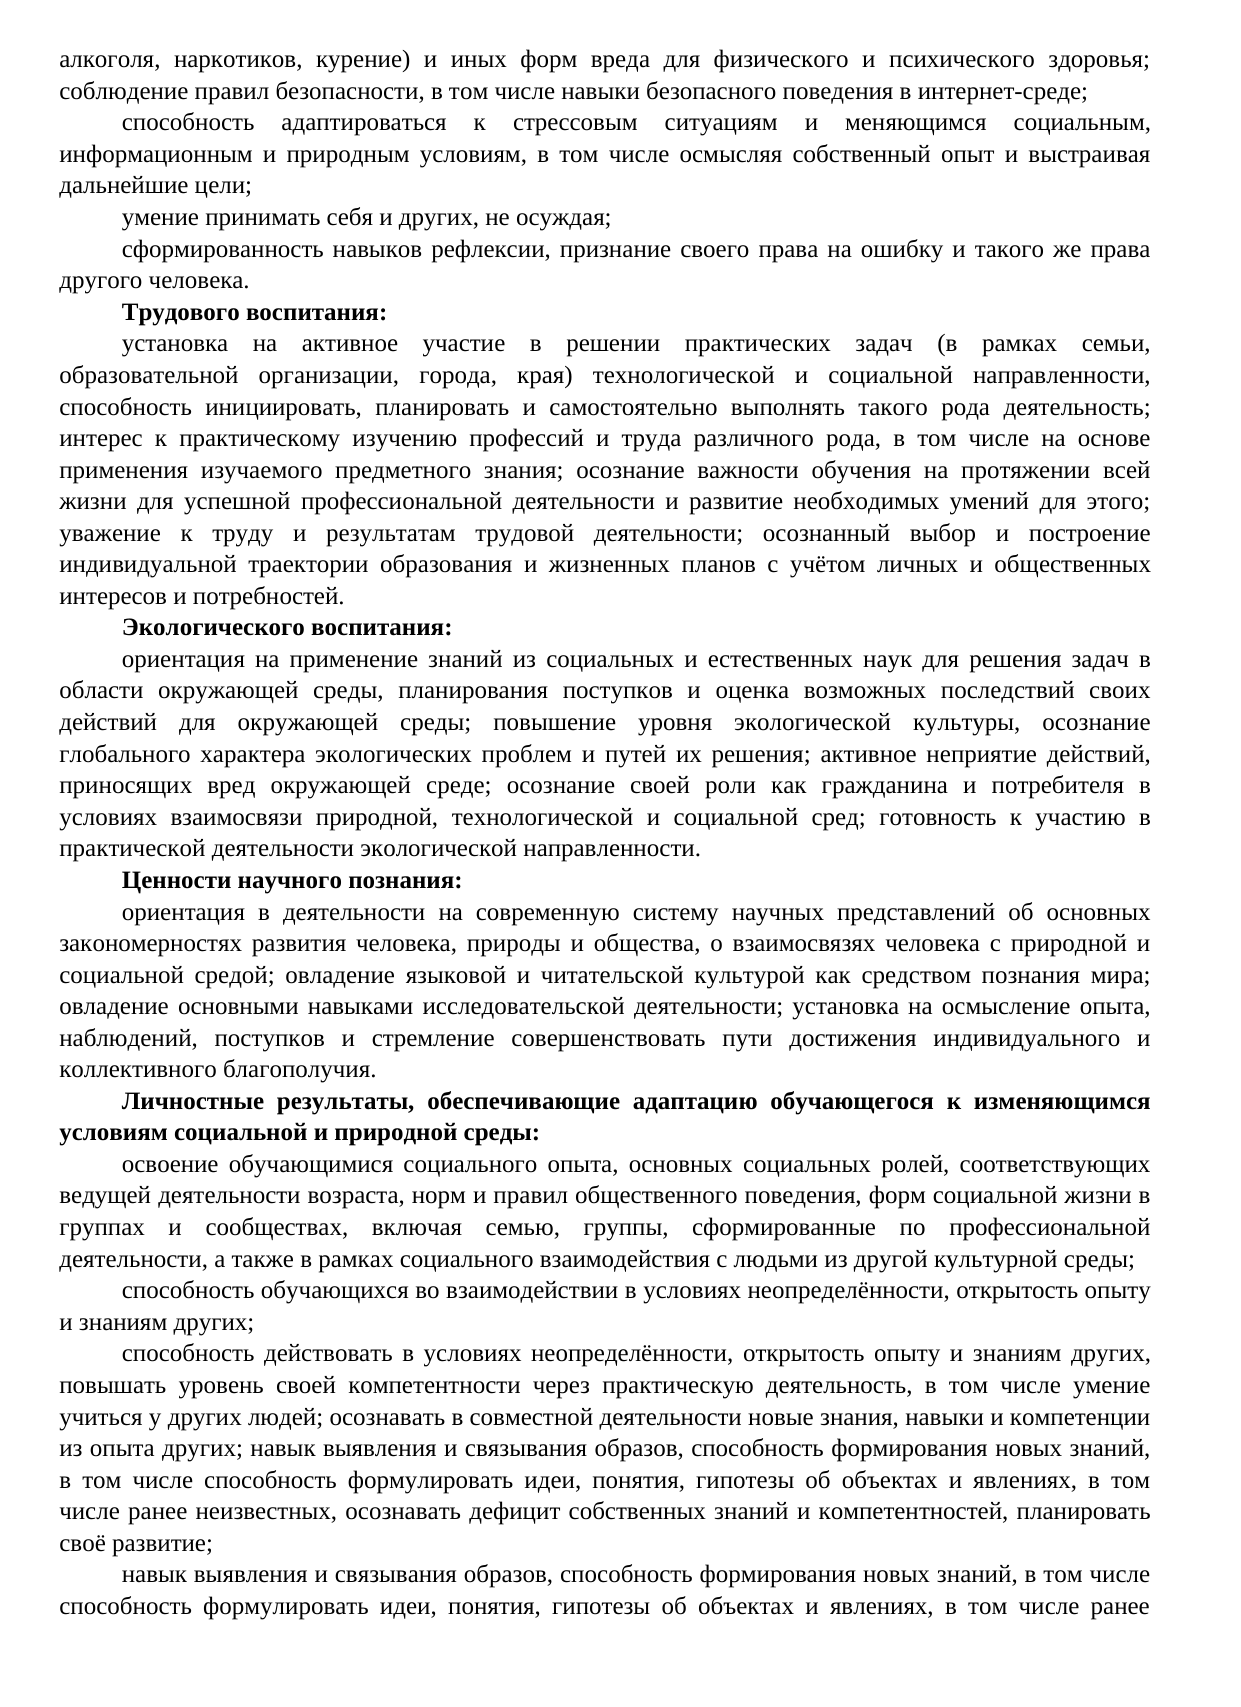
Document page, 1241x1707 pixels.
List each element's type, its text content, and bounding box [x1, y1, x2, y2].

text ориентация на применение знаний из социальных и естественных наук для решения задач в области окружающей среды, планирования поступков и оценка возможных последствий своих действий для окружающей среды; повышение уровня экологической культуры, осознание глобального характера экологических проблем и путей их решения; активное неприятие действий, приносящих вред окружающей среде; осознание своей роли как гражданина и потребителя в условиях взаимосвязи природной, технологической и социальной сред; готовность к участию в практической деятельности экологической направленности. [59, 644, 1152, 862]
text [59, 44, 1152, 105]
text способность действовать в условиях неопределённости, открытость опыту и знаниям других, повышать уровень своей компетентности через практическую деятельность, в том числе умение учиться у других людей; осознавать в совместной деятельности новые знания, навыки и компетенции из опыта других; навык выявления и связывания образов, способность формирования новых знаний, в том числе способность формулировать идеи, понятия, гипотезы об объектах и явлениях, в том числе ранее неизвестных, осознавать дефицит собственных знаний и компетентностей, планировать своё развитие; [59, 1338, 1152, 1557]
text Трудового воспитания: [59, 297, 1152, 326]
text способность адаптироваться к стрессовым ситуациям и меняющимся социальным, информационным и природным условиям, в том числе осмысляя собственный опыт и выстраивая дальнейшие цели; [59, 107, 1152, 199]
text освоение обучающимися социального опыта, основных социальных ролей, соответствующих ведущей деятельности возраста, норм и правил общественного поведения, форм социальной жизни в группах и сообществах, включая семью, группы, сформированные по профессиональной деятельности, а также в рамках социального взаимодействия с людьми из другой культурной среды; [59, 1149, 1152, 1272]
text установка на активное участие в решении практических задач (в рамках семьи, образовательной организации, города, края) технологической и социальной направленности, способность инициировать, планировать и самостоятельно выполнять такого рода деятельность; интерес к практическому изучению профессий и труда различного рода, в том числе на основе применения изучаемого предметного знания; осознание важности обучения на протяжении всей жизни для успешной профессиональной деятельности и развитие необходимых умений для этого; уважение к труду и результатам трудовой деятельности; осознанный выбор и построение индивидуальной траектории образования и жизненных планов с учётом личных и общественных интересов и потребностей. [59, 328, 1152, 610]
text Личностные результаты, обеспечивающие адаптацию обучающегося к изменяющимся условиям социальной и природной среды: [59, 1086, 1152, 1146]
text Экологического воспитания: [59, 612, 1152, 641]
text способность обучающихся во взаимодействии в условиях неопределённости, открытость опыту и знаниям других; [59, 1275, 1152, 1336]
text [59, 1559, 1152, 1620]
text Ценности научного познания: [59, 865, 1152, 894]
text ориентация в деятельности на современную систему научных представлений об основных закономерностях развития человека, природы и общества, о взаимосвязях человека с природной и социальной средой; овладение языковой и читательской культурой как средством познания мира; овладение основными навыками исследовательской деятельности; установка на осмысление опыта, наблюдений, поступков и стремление совершенствовать пути достижения индивидуального и коллективного благополучия. [59, 897, 1152, 1083]
text сформированность навыков рефлексии, признание своего права на ошибку и такого же права другого человека. [59, 234, 1152, 294]
text умение принимать себя и других, не осуждая; [59, 202, 1152, 231]
